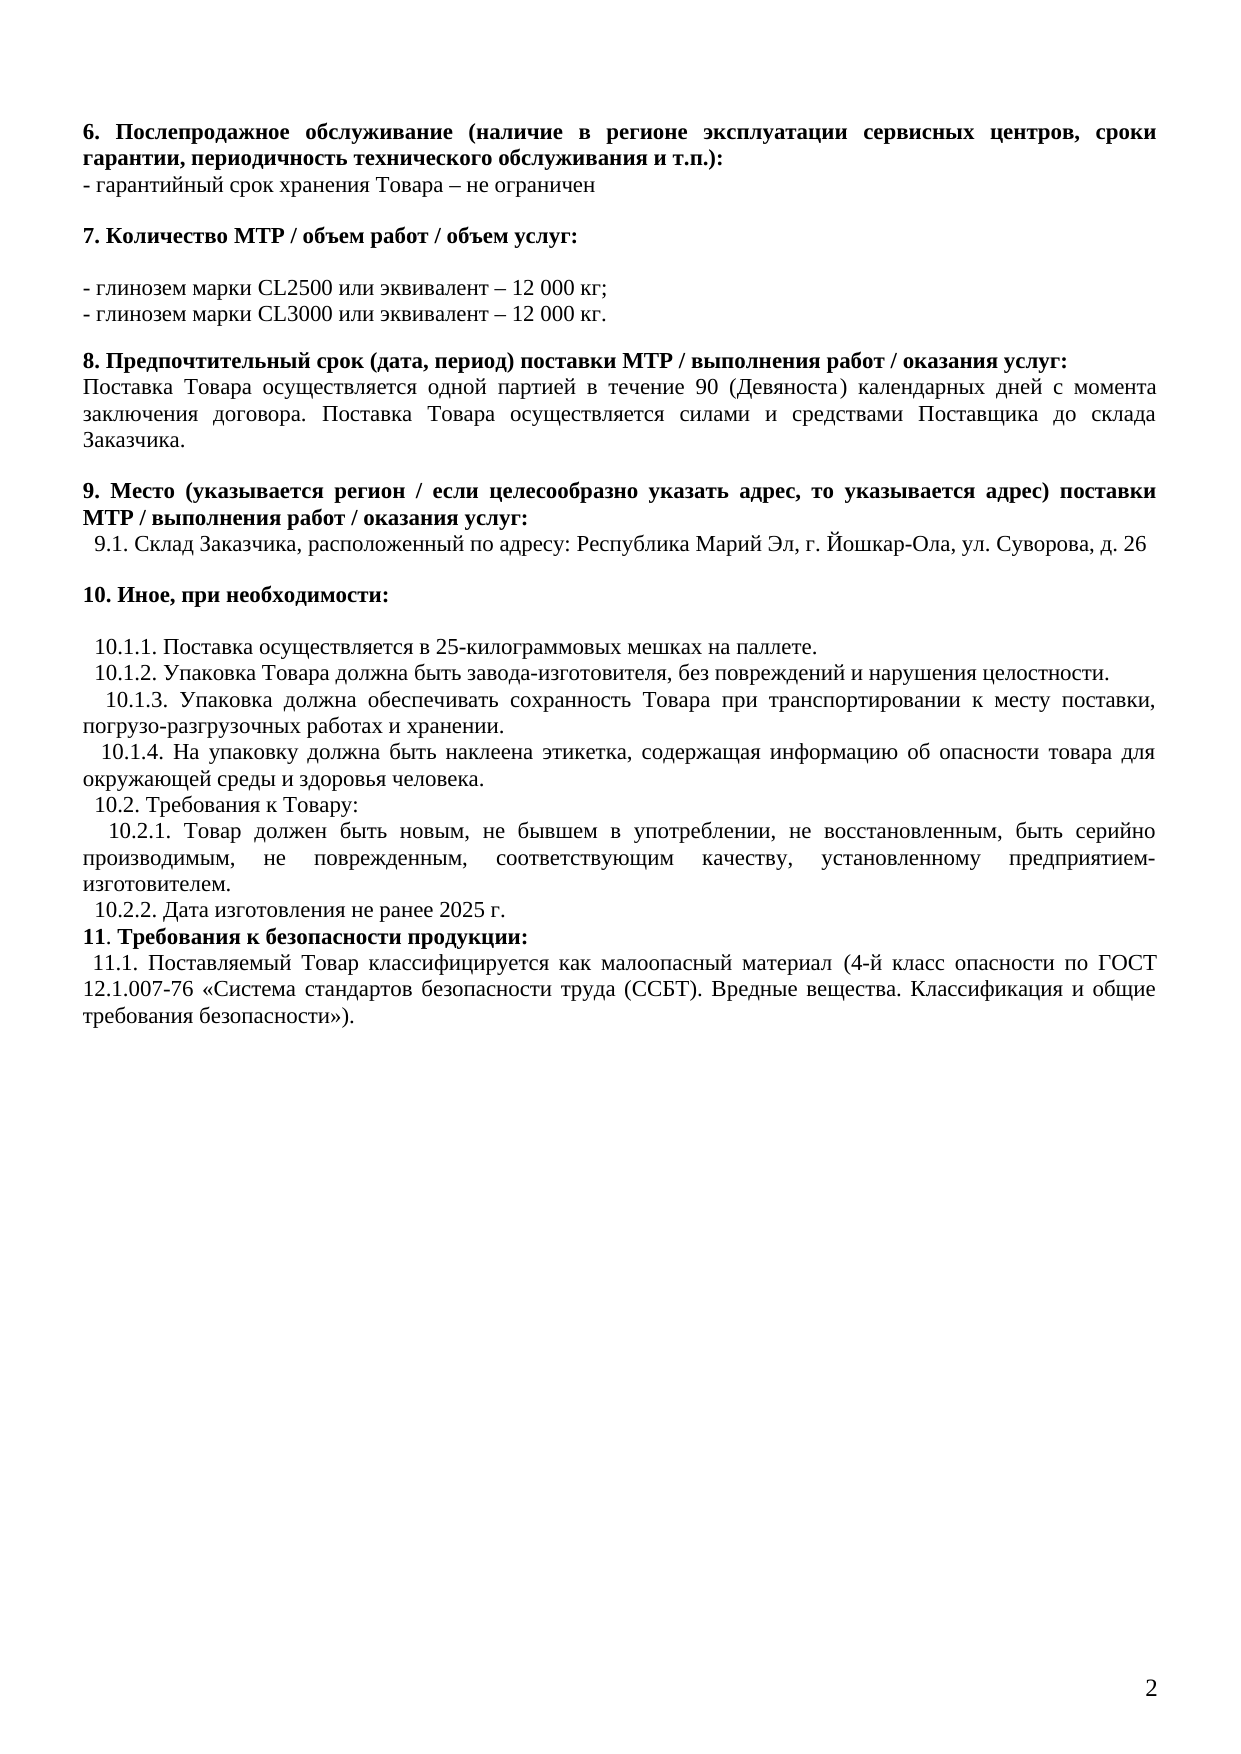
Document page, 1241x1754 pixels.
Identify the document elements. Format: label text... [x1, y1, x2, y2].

text 10.2.2. Дата изготовления не ранее 2025 г. [83, 896, 1157, 923]
text 10.1.4. На упаковку должна быть наклеена этикетка, содержащая информацию об опасности товара для окружающей среды и здоровья человека. [83, 738, 1157, 791]
text 8. Предпочтительный срок (дата, период) поставки МТР / выполнения работ / оказания услуг: [83, 347, 1157, 373]
text 7. Количество МТР / объем работ / объем услуг: [83, 222, 1157, 248]
text 10.1.2. Упаковка Товара должна быть завода-изготовителя, без повреждений и нарушения целостности. [83, 659, 1157, 686]
text 11.1. Поставляемый Товар классифицируется как малоопасный материал (4-й класс опасности по ГОСТ 12.1.007-76 «Система стандартов безопасности труда (ССБТ). Вредные вещества. Классификация и общие требования безопасности»). [83, 949, 1157, 1028]
text - глинозем марки CL3000 или эквивалент – 12 000 кг. [83, 300, 1157, 326]
text 6. Послепродажное обслуживание (наличие в регионе эксплуатации сервисных центров, сроки гарантии, периодичность технического обслуживания и т.п.): [83, 118, 1157, 171]
text 10.1.3. Упаковка должна обеспечивать сохранность Товара при транспортировании к месту поставки, погрузо-разгрузочных работах и хранении. [83, 686, 1157, 738]
text - гарантийный срок хранения Товара – не ограничен [83, 171, 1157, 197]
text 10.1.1. Поставка осуществляется в 25-килограммовых мешках на паллете. [83, 633, 1157, 659]
text 9.1. Склад Заказчика, расположенный по адресу: Республика Марий Эл, г. Йошкар-Ола, ул. Суворова, д. 26 [83, 530, 1157, 557]
text 10.2.1. Товар должен быть новым, не бывшем в употреблении, не восстановленным, быть серийно производимым, не поврежденным, соответствующим качеству, установленному предприятием-изготовителем. [83, 817, 1157, 896]
text 10.2. Требования к Товару: [83, 791, 1157, 817]
text 10. Иное, при необходимости: [83, 582, 1157, 608]
text 9. Место (указывается регион / если целесообразно указать адрес, то указывается адрес) поставки МТР / выполнения работ / оказания услуг: [83, 477, 1157, 530]
text 11. Требования к безопасности продукции: [83, 923, 1157, 949]
text - глинозем марки CL2500 или эквивалент – 12 000 кг; [83, 273, 1157, 300]
text Поставка Товара осуществляется одной партией в течение 90 (Девяноста) календарных дней с момента заключения договора. Поставка Товара осуществляется силами и средствами Поставщика до склада Заказчика. [83, 373, 1157, 452]
